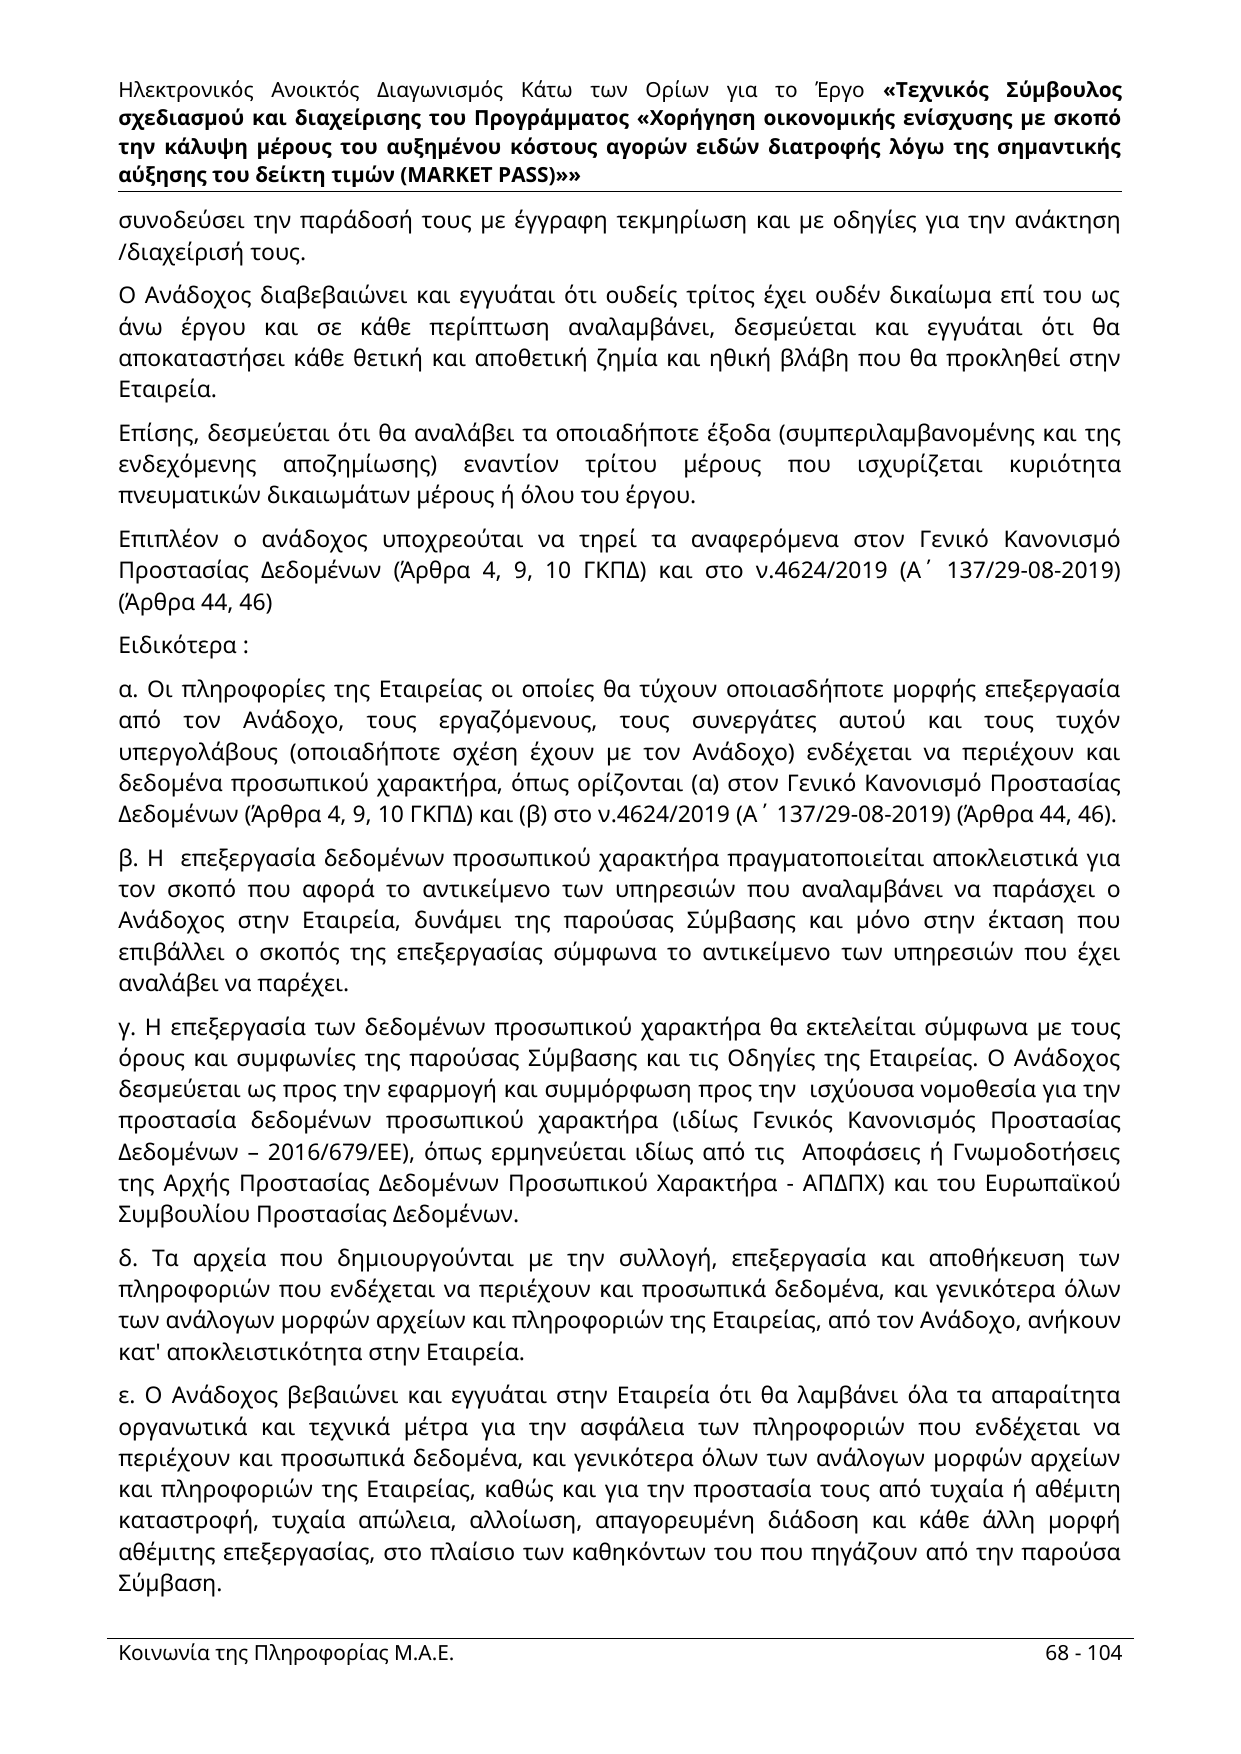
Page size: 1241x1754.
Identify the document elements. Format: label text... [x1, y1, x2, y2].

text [118, 204, 1122, 267]
text Επίσης, δεσμεύεται ότι θα αναλάβει τα οποιαδήποτε έξοδα (συμπεριλαμβανομένης και της ενδεχόμενης αποζημίωσης) εναντίον τρίτου μέρους που ισχυρίζεται κυριότητα πνευματικών δικαιωμάτων μέρους ή όλου του έργου. [118, 417, 1122, 511]
text Επιπλέον ο ανάδοχος υποχρεούται να τηρεί τα αναφερόμενα στον Γενικό Κανονισμό Προστασίας Δεδομένων (Άρθρα 4, 9, 10 ΓΚΠΔ) και στο ν.4624/2019 (Α΄ 137/29-08-2019) (Άρθρα 44, 46) [118, 523, 1122, 617]
text Ο Ανάδοχος διαβεβαιώνει και εγγυάται ότι ουδείς τρίτος έχει ουδέν δικαίωμα επί του ως άνω έργου και σε κάθε περίπτωση αναλαμβάνει, δεσμεύεται και εγγυάται ότι θα αποκαταστήσει κάθε θετική και αποθετική ζημία και ηθική βλάβη που θα προκληθεί στην Εταιρεία. [118, 279, 1122, 404]
text α. Οι πληροφορίες της Εταιρείας οι οποίες θα τύχουν οποιασδήποτε μορφής επεξεργασία από τον Ανάδοχο, τους εργαζόμενους, τους συνεργάτες αυτού και τους τυχόν υπεργολάβους (οποιαδήποτε σχέση έχουν με τον Ανάδοχο) ενδέχεται να περιέχουν και δεδομένα προσωπικού χαρακτήρα, όπως ορίζονται (α) στον Γενικό Κανονισμό Προστασίας Δεδομένων (Άρθρα 4, 9, 10 ΓΚΠΔ) και (β) στο ν.4624/2019 (Α΄ 137/29-08-2019) (Άρθρα 44, 46). [118, 673, 1122, 829]
text δ. Τα αρχεία που δημιουργούνται με την συλλογή, επεξεργασία και αποθήκευση των πληροφοριών που ενδέχεται να περιέχουν και προσωπικά δεδομένα, και γενικότερα όλων των ανάλογων μορφών αρχείων και πληροφοριών της Εταιρείας, από τον Ανάδοχο, ανήκουν κατ' αποκλειστικότητα στην Εταιρεία. [118, 1242, 1122, 1367]
text ε. Ο Ανάδοχος βεβαιώνει και εγγυάται στην Εταιρεία ότι θα λαμβάνει όλα τα απαραίτητα οργανωτικά και τεχνικά μέτρα για την ασφάλεια των πληροφοριών που ενδέχεται να περιέχουν και προσωπικά δεδομένα, και γενικότερα όλων των ανάλογων μορφών αρχείων και πληροφοριών της Εταιρείας, καθώς και για την προστασία τους από τυχαία ή αθέμιτη καταστροφή, τυχαία απώλεια, αλλοίωση, απαγορευμένη διάδοση και κάθε άλλη μορφή αθέμιτης επεξεργασίας, στο πλαίσιο των καθηκόντων του που πηγάζουν από την παρούσα Σύμβαση. [118, 1379, 1122, 1598]
text γ. Η επεξεργασία των δεδομένων προσωπικού χαρακτήρα θα εκτελείται σύμφωνα με τους όρους και συμφωνίες της παρούσας Σύμβασης και τις Οδηγίες της Εταιρείας. Ο Ανάδοχος δεσμεύεται ως προς την εφαρμογή και συμμόρφωση προς την ισχύουσα νομοθεσία για την προστασία δεδομένων προσωπικού χαρακτήρα (ιδίως Γενικός Κανονισμός Προστασίας Δεδομένων – 2016/679/ΕΕ), όπως ερμηνεύεται ιδίως από τις Αποφάσεις ή Γνωμοδοτήσεις της Αρχής Προστασίας Δεδομένων Προσωπικού Χαρακτήρα - ΑΠΔΠΧ) και του Ευρωπαϊκού Συμβουλίου Προστασίας Δεδομένων. [118, 1011, 1122, 1229]
text β. Η επεξεργασία δεδομένων προσωπικού χαρακτήρα πραγματοποιείται αποκλειστικά για τον σκοπό που αφορά το αντικείμενο των υπηρεσιών που αναλαμβάνει να παράσχει ο Ανάδοχος στην Εταιρεία, δυνάμει της παρούσας Σύμβασης και μόνο στην έκταση που επιβάλλει ο σκοπός της επεξεργασίας σύμφωνα το αντικείμενο των υπηρεσιών που έχει αναλάβει να παρέχει. [118, 842, 1122, 998]
text Ειδικότερα : [118, 629, 1122, 661]
